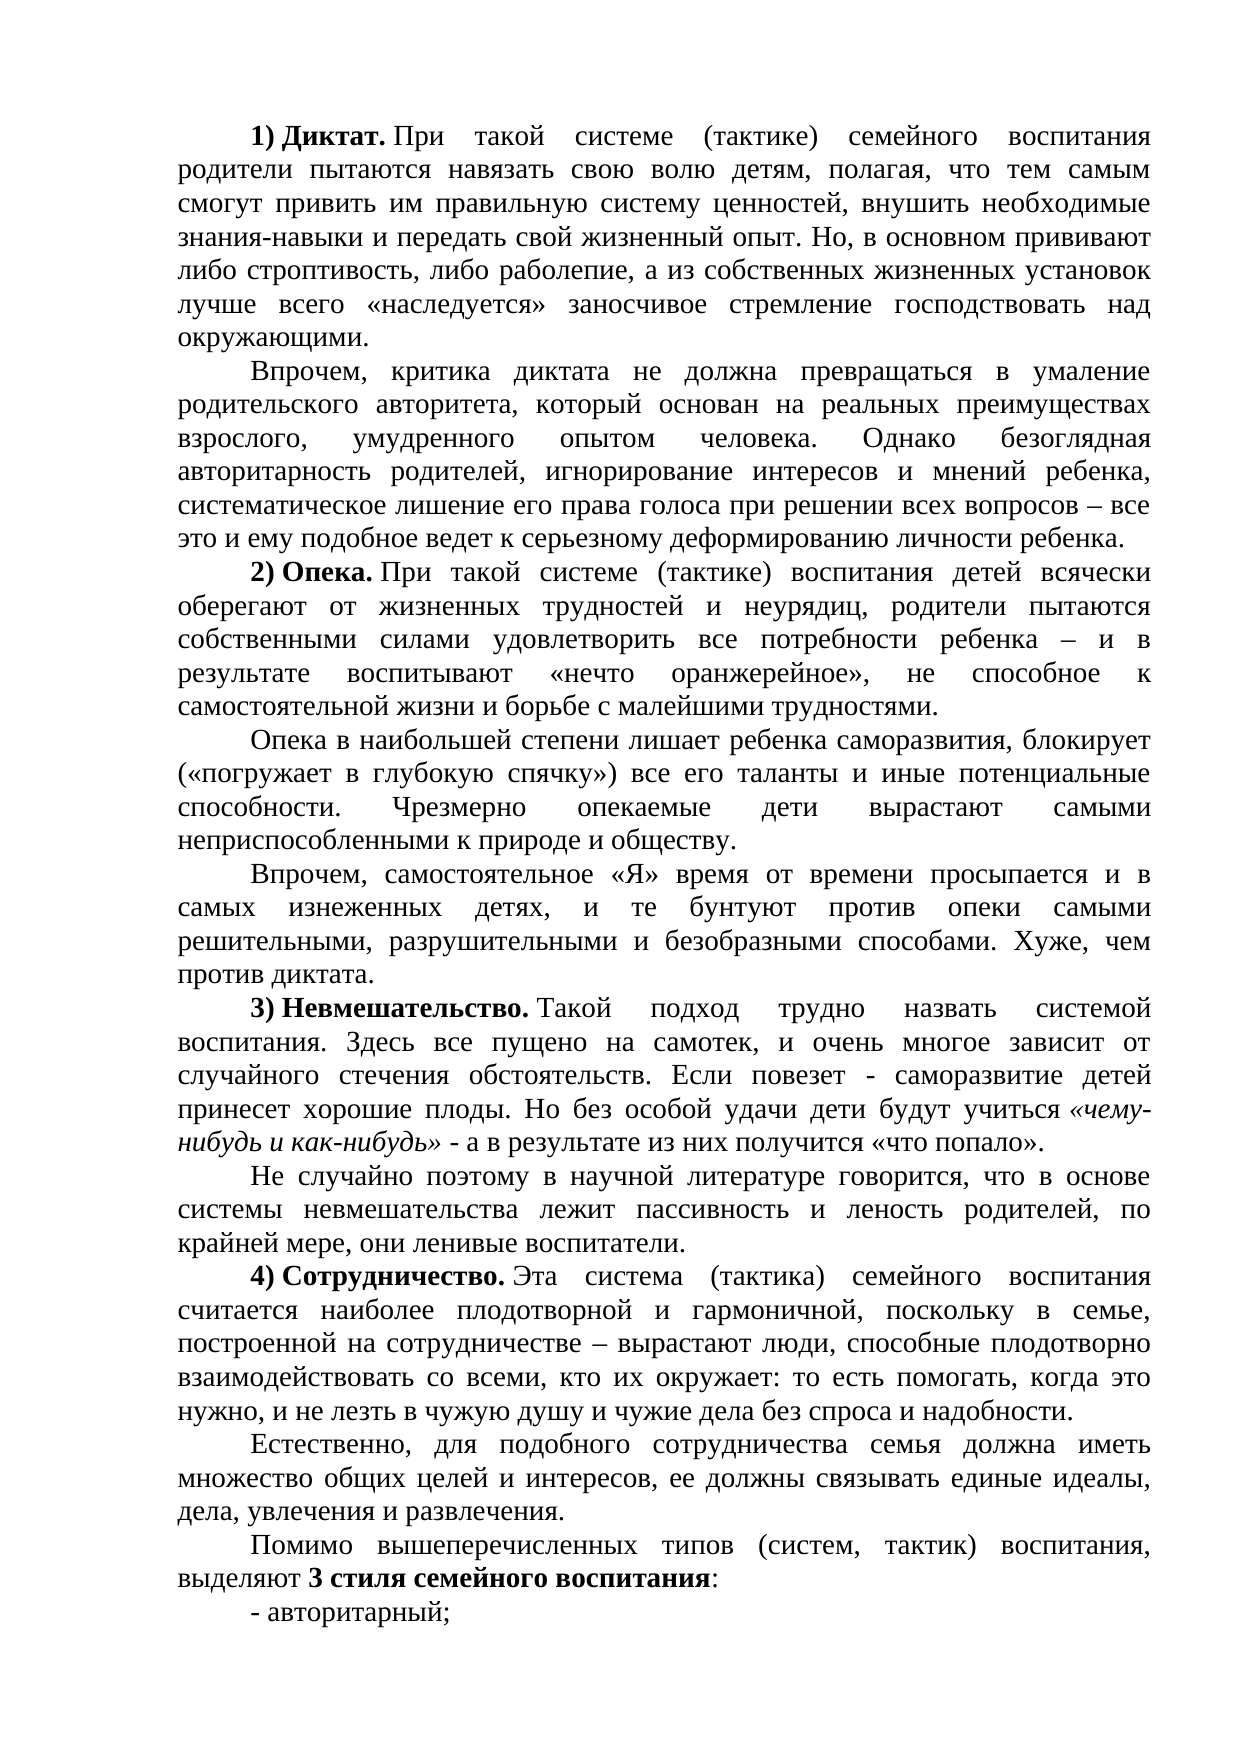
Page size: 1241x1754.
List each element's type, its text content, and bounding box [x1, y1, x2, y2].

text Впрочем, критика диктата не должна превращаться в умаление родительского авторитета, который основан на реальных преимуществах взрослого, умудренного опытом человека. Однако безоглядная авторитарность родителей, игнорирование интересов и мнений ребенка, систематическое лишение его права голоса при решении всех вопросов – все это и ему подобное ведет к серьезному деформированию личности ребенка. [177, 353, 1152, 554]
text Естественно, для подобного сотрудничества семья должна иметь множество общих целей и интересов, ее должны связывать единые идеалы, дела, увлечения и развлечения. [177, 1426, 1152, 1527]
text 1) Диктат. При такой системе (тактике) семейного воспитания родители пытаются навязать свою волю детям, полагая, что тем самым смогут привить им правильную систему ценностей, внушить необходимые знания-навыки и передать свой жизненный опыт. Но, в основном прививают либо строптивость, либо раболепие, а из собственных жизненных установок лучше всего «наследуется» заносчивое стремление господствовать над окружающими. [177, 118, 1152, 353]
text 3) Невмешательство. Такой подход трудно назвать системой воспитания. Здесь все пущено на самотек, и очень многое зависит от случайного стечения обстоятельств. Если повезет - саморазвитие детей принесет хорошие плоды. Но без особой удачи дети будут учиться «чему-нибудь и как-нибудь» - а в результате из них получится «что попало». [177, 990, 1152, 1158]
text 4) Сотрудничество. Эта система (тактика) семейного воспитания считается наиболее плодотворной и гармоничной, поскольку в семье, построенной на сотрудничестве – вырастают люди, способные плодотворно взаимодействовать со всеми, кто их окружает: то есть помогать, когда это нужно, и не лезть в чужую душу и чужие дела без спроса и надобности. [177, 1258, 1152, 1426]
text Опека в наибольшей степени лишает ребенка саморазвития, блокирует («погружает в глубокую спячку») все его таланты и иные потенциальные способности. Чрезмерно опекаемые дети вырастают самыми неприспособленными к природе и обществу. [177, 722, 1152, 856]
text Помимо вышеперечисленных типов (систем, тактик) воспитания, выделяют 3 стиля семейного воспитания: [177, 1527, 1152, 1594]
text - авторитарный; [177, 1594, 1152, 1627]
text Впрочем, самостоятельное «Я» время от времени просыпается и в самых изнеженных детях, и те бунтуют против опеки самыми решительными, разрушительными и безобразными способами. Хуже, чем против диктата. [177, 856, 1152, 990]
text 2) Опека. При такой системе (тактике) воспитания детей всячески оберегают от жизненных трудностей и неурядиц, родители пытаются собственными силами удовлетворить все потребности ребенка – и в результате воспитывают «нечто оранжерейное», не способное к самостоятельной жизни и борьбе с малейшими трудностями. [177, 554, 1152, 722]
text Не случайно поэтому в научной литературе говорится, что в основе системы невмешательства лежит пассивность и леность родителей, по крайней мере, они ленивые воспитатели. [177, 1158, 1152, 1258]
